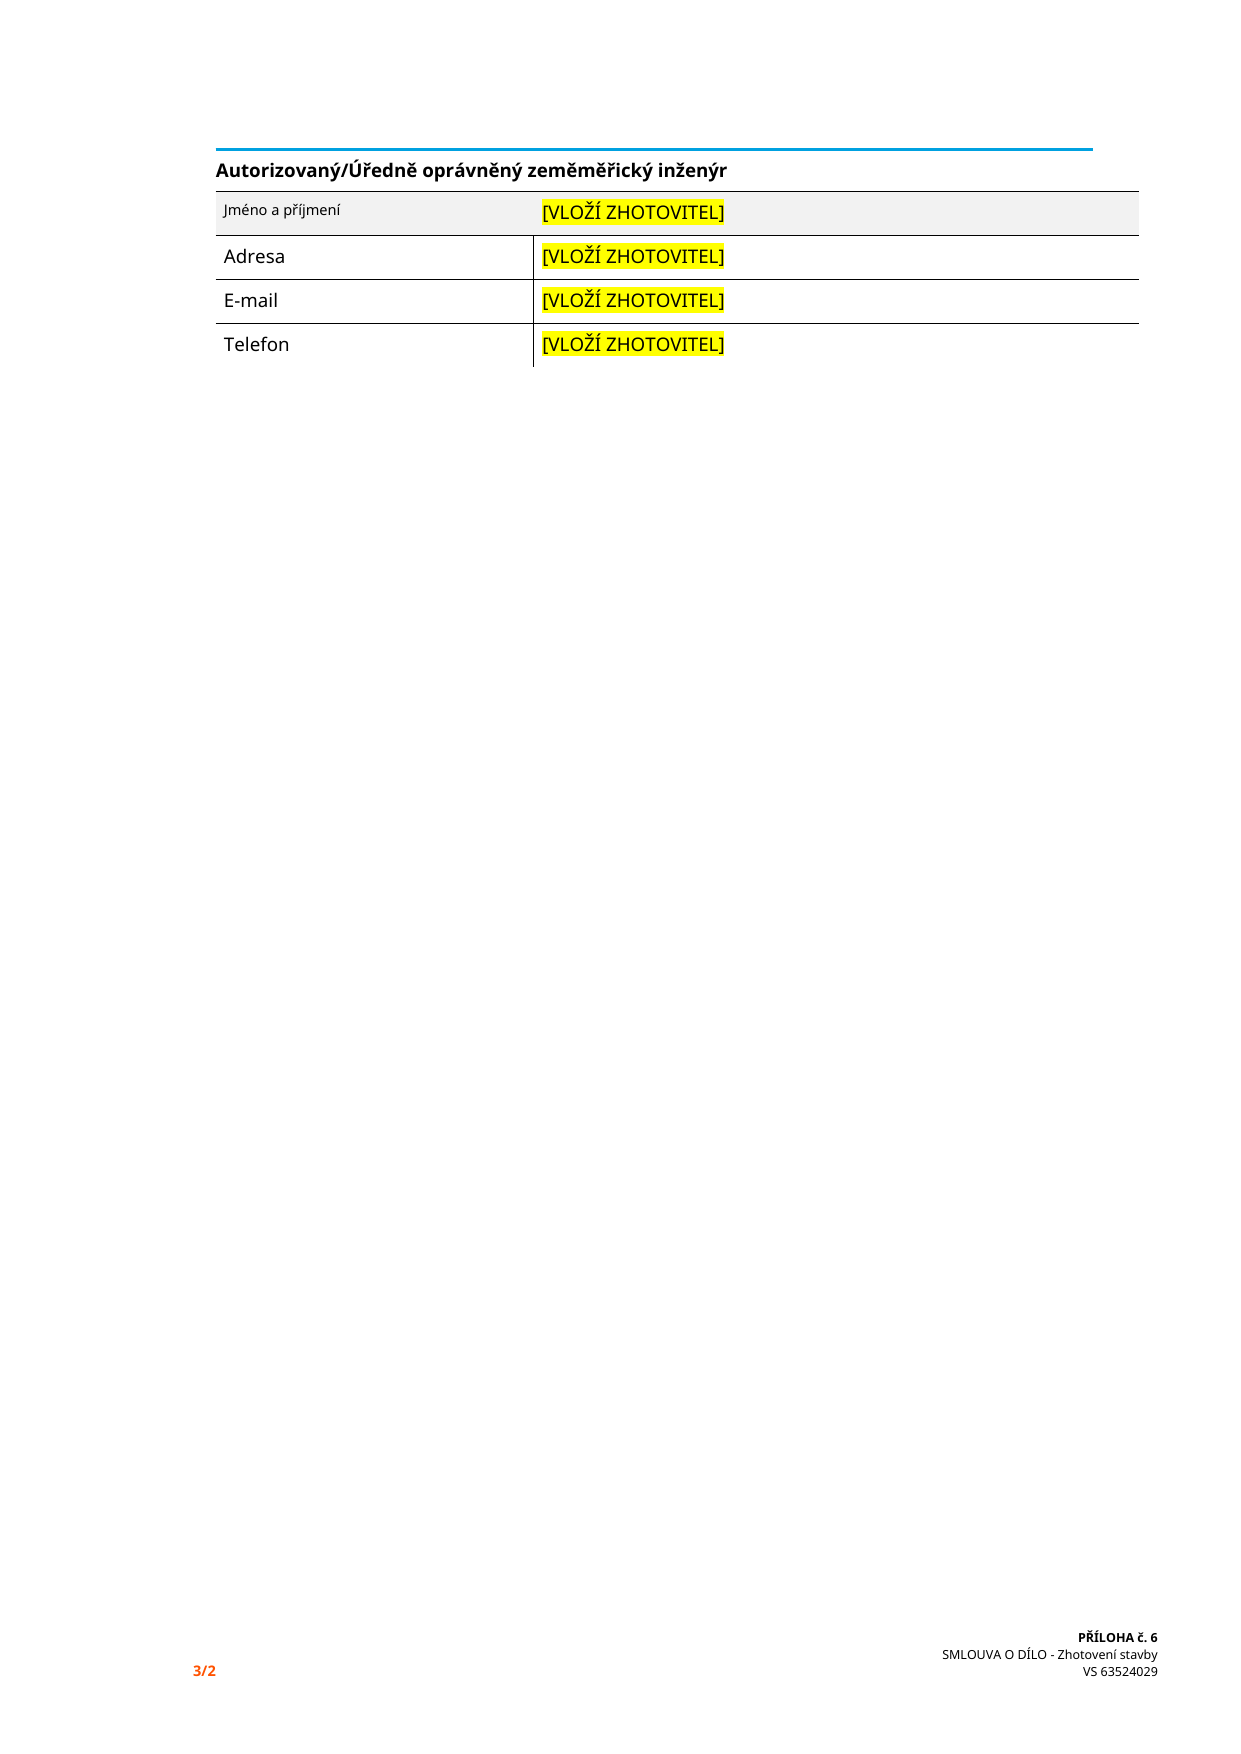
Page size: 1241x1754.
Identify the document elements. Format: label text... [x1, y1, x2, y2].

table_cell [VLOŽÍ ZHOTOVITEL] [534, 236, 1139, 279]
table_header [VLOŽÍ ZHOTOVITEL] [534, 192, 1139, 235]
table_header Jméno a příjmení [216, 192, 534, 235]
text Autorizovaný/Úředně oprávněný zeměměřický inženýr [216, 151, 1093, 182]
table_cell [VLOŽÍ ZHOTOVITEL] [534, 324, 1139, 367]
table_cell Adresa [216, 236, 533, 279]
table_cell E-mail [216, 280, 533, 323]
table_cell [VLOŽÍ ZHOTOVITEL] [534, 280, 1139, 323]
table_cell Telefon [216, 324, 533, 367]
